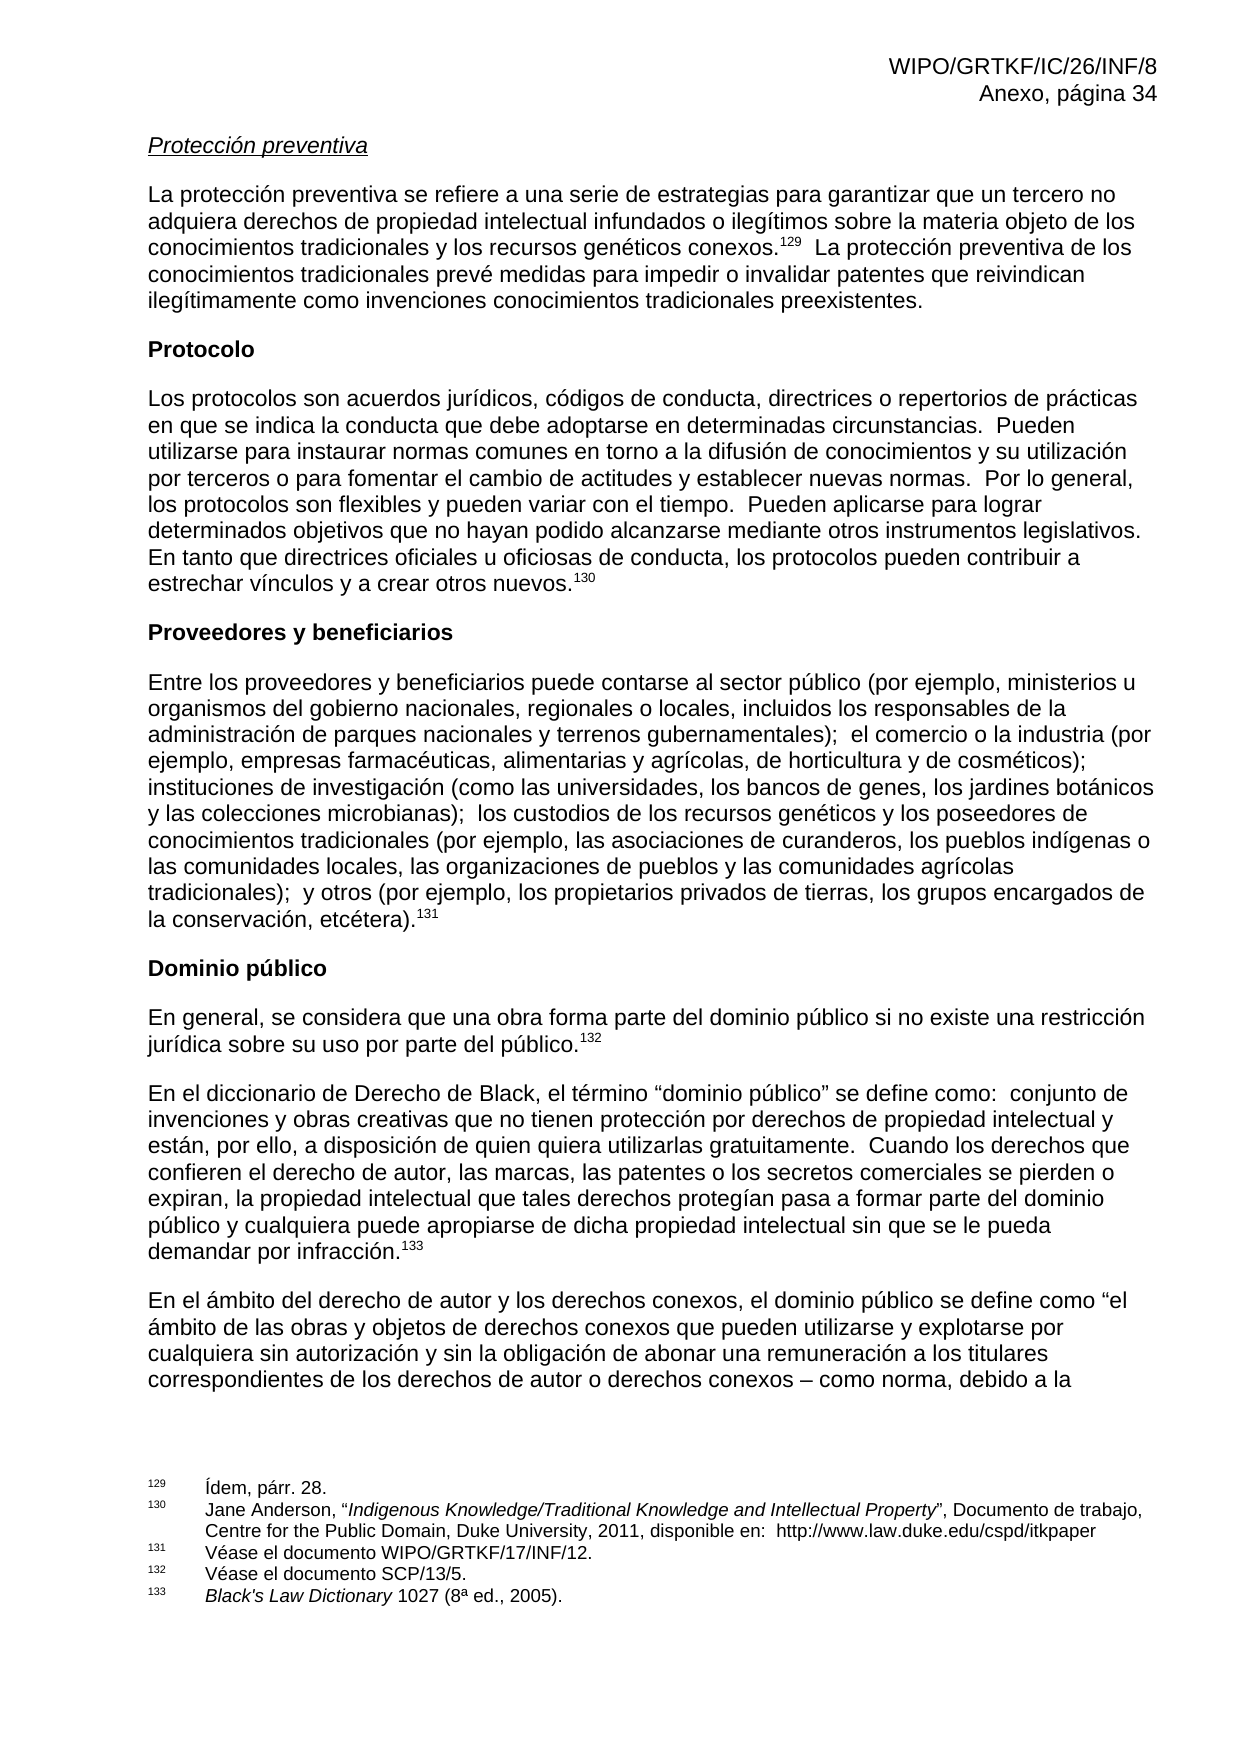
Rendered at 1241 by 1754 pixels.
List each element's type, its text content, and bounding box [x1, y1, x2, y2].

list Entre los proveedores y beneficiarios puede contarse al sector público (por ejemplo, ministerios u organismos del gobierno nacionales, regionales o locales, incluidos los responsables de la administración de parques nacionales y terrenos gubernamentales); el comercio o la industria (por ejemplo, empresas farmacéuticas, alimentarias y agrícolas, de horticultura y de cosméticos); instituciones de investigación (como las universidades, los bancos de genes, los jardines botánicos y las colecciones microbianas); los custodios de los recursos genéticos y los poseedores de conocimientos tradicionales (por ejemplo, las asociaciones de curanderos, los pueblos indígenas o las comunidades locales, las organizaciones de pueblos y las comunidades agrícolas tradicionales); y otros (por ejemplo, los propietarios privados de tierras, los grupos encargados de la conservación, etcétera). [148, 668, 1157, 932]
list Protocolo [148, 336, 1157, 362]
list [148, 1287, 1157, 1393]
list La protección preventiva se refiere a una serie de estrategias para garantizar que un tercero no adquiera derechos de propiedad intelectual infundados o ilegítimos sobre la materia objeto de los conocimientos tradicionales y los recursos genéticos conexos. La protección preventiva de los conocimientos tradicionales prevé medidas para impedir o invalidar patentes que reivindican ilegítimamente como invenciones conocimientos tradicionales preexistentes. [148, 181, 1157, 313]
list Proveedores y beneficiarios [148, 619, 1157, 646]
list En general, se considera que una obra forma parte del dominio público si no existe una restricción jurídica sobre su uso por parte del público. [148, 1004, 1157, 1057]
list Dominio público [148, 955, 1157, 981]
list Protección preventiva [148, 132, 1157, 158]
list Los protocolos son acuerdos jurídicos, códigos de conducta, directrices o repertorios de prácticas en que se indica la conducta que debe adoptarse en determinadas circunstancias. Pueden utilizarse para instaurar normas comunes en torno a la difusión de conocimientos y su utilización por terceros o para fomentar el cambio de actitudes y establecer nuevas normas. Por lo general, los protocolos son flexibles y pueden variar con el tiempo. Pueden aplicarse para lograr determinados objetivos que no hayan podido alcanzarse mediante otros instrumentos legislativos. En tanto que directrices oficiales u oficiosas de conducta, los protocolos pueden contribuir a estrechar vínculos y a crear otros nuevos. [148, 385, 1157, 596]
list En el diccionario de Derecho de Black, el término “dominio público” se define como: conjunto de invenciones y obras creativas que no tienen protección por derechos de propiedad intelectual y están, por ello, a disposición de quien quiera utilizarlas gratuitamente. Cuando los derechos que confieren el derecho de autor, las marcas, las patentes o los secretos comerciales se pierden o expiran, la propiedad intelectual que tales derechos protegían pasa a formar parte del dominio público y cualquiera puede apropiarse de dicha propiedad intelectual sin que se le pueda demandar por infracción. [148, 1080, 1157, 1264]
